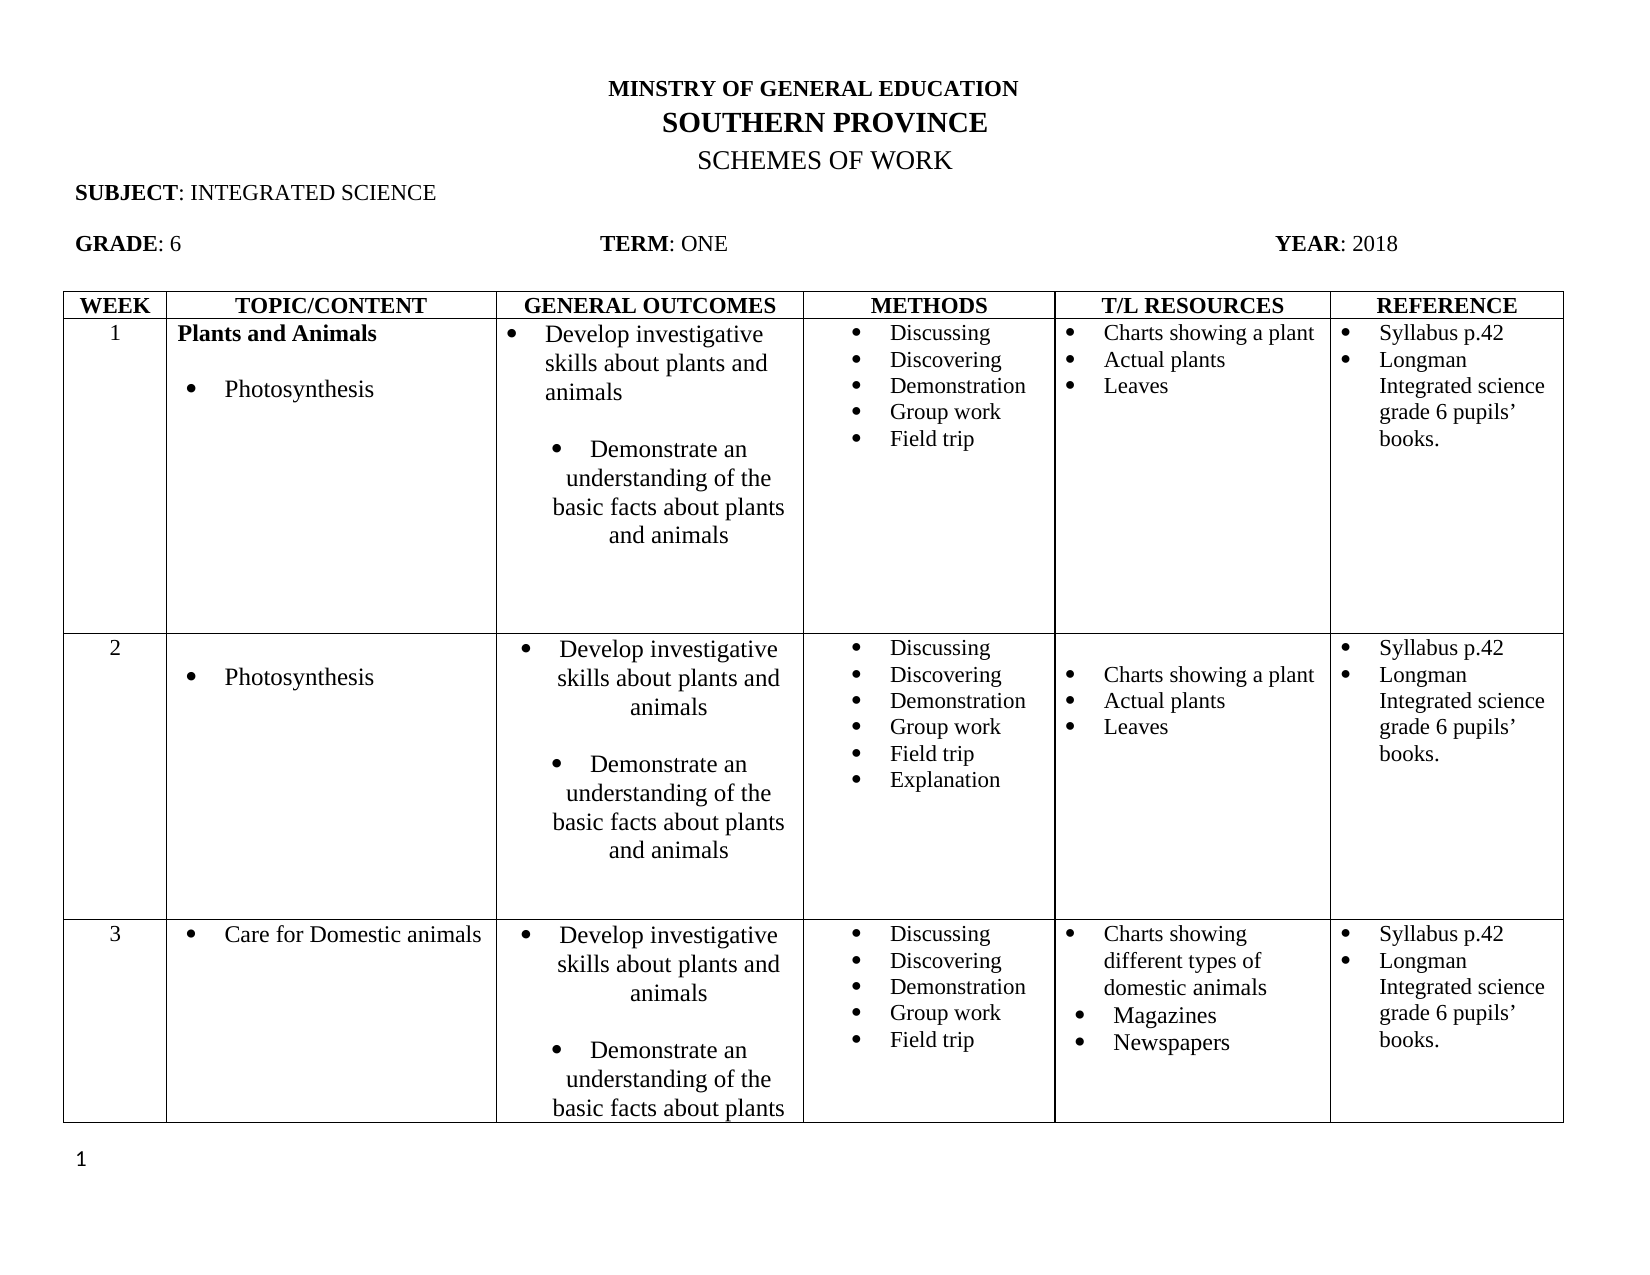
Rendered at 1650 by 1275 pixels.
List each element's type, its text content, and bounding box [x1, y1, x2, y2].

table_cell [167, 920, 496, 1122]
table_cell Charts showing a plant Actual plants Leaves [1056, 634, 1330, 919]
table_header T/L RESOURCES [1056, 292, 1330, 318]
table_header TOPIC/CONTENT [167, 292, 496, 318]
table_header WEEK [64, 292, 166, 318]
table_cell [1056, 920, 1330, 1122]
table_cell Discussing Discovering Demonstration Group work Field trip Explanation [804, 634, 1054, 919]
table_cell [497, 920, 803, 1122]
table_cell 1 [64, 319, 166, 633]
table_cell 3 [64, 920, 166, 1122]
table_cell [804, 920, 1054, 1122]
table_cell Plants and Animals Photosynthesis [167, 319, 496, 633]
table_cell Photosynthesis [167, 634, 496, 919]
table_cell Charts showing a plant Actual plants Leaves [1056, 319, 1330, 633]
text MINSTRY OF GENERAL EDUCATION [75, 75, 1575, 101]
table_header REFERENCE [1331, 292, 1563, 318]
table_header METHODS [804, 292, 1054, 318]
table_cell Syllabus p.42 Longman Integrated science grade 6 pupils’ books. [1331, 319, 1563, 633]
text SCHEMES OF WORK [75, 144, 1575, 175]
table_cell Develop investigative skills about plants and animals Demonstrate an understanding of the basic facts about plants and animals [497, 319, 803, 633]
text GRADE: 6 TERM: ONE YEAR: 2018 [75, 231, 1575, 257]
table_cell 2 [64, 634, 166, 919]
text SUBJECT: INTEGRATED SCIENCE [75, 179, 1575, 206]
table_cell Syllabus p.42 Longman Integrated science grade 6 pupils’ books. [1331, 634, 1563, 919]
text SOUTHERN PROVINCE [75, 105, 1575, 139]
table_cell Discussing Discovering Demonstration Group work Field trip [804, 319, 1054, 633]
table_cell Develop investigative skills about plants and animals Demonstrate an understanding of the basic facts about plants and animals [497, 634, 803, 919]
table_header GENERAL OUTCOMES [497, 292, 803, 318]
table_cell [1331, 920, 1563, 1122]
